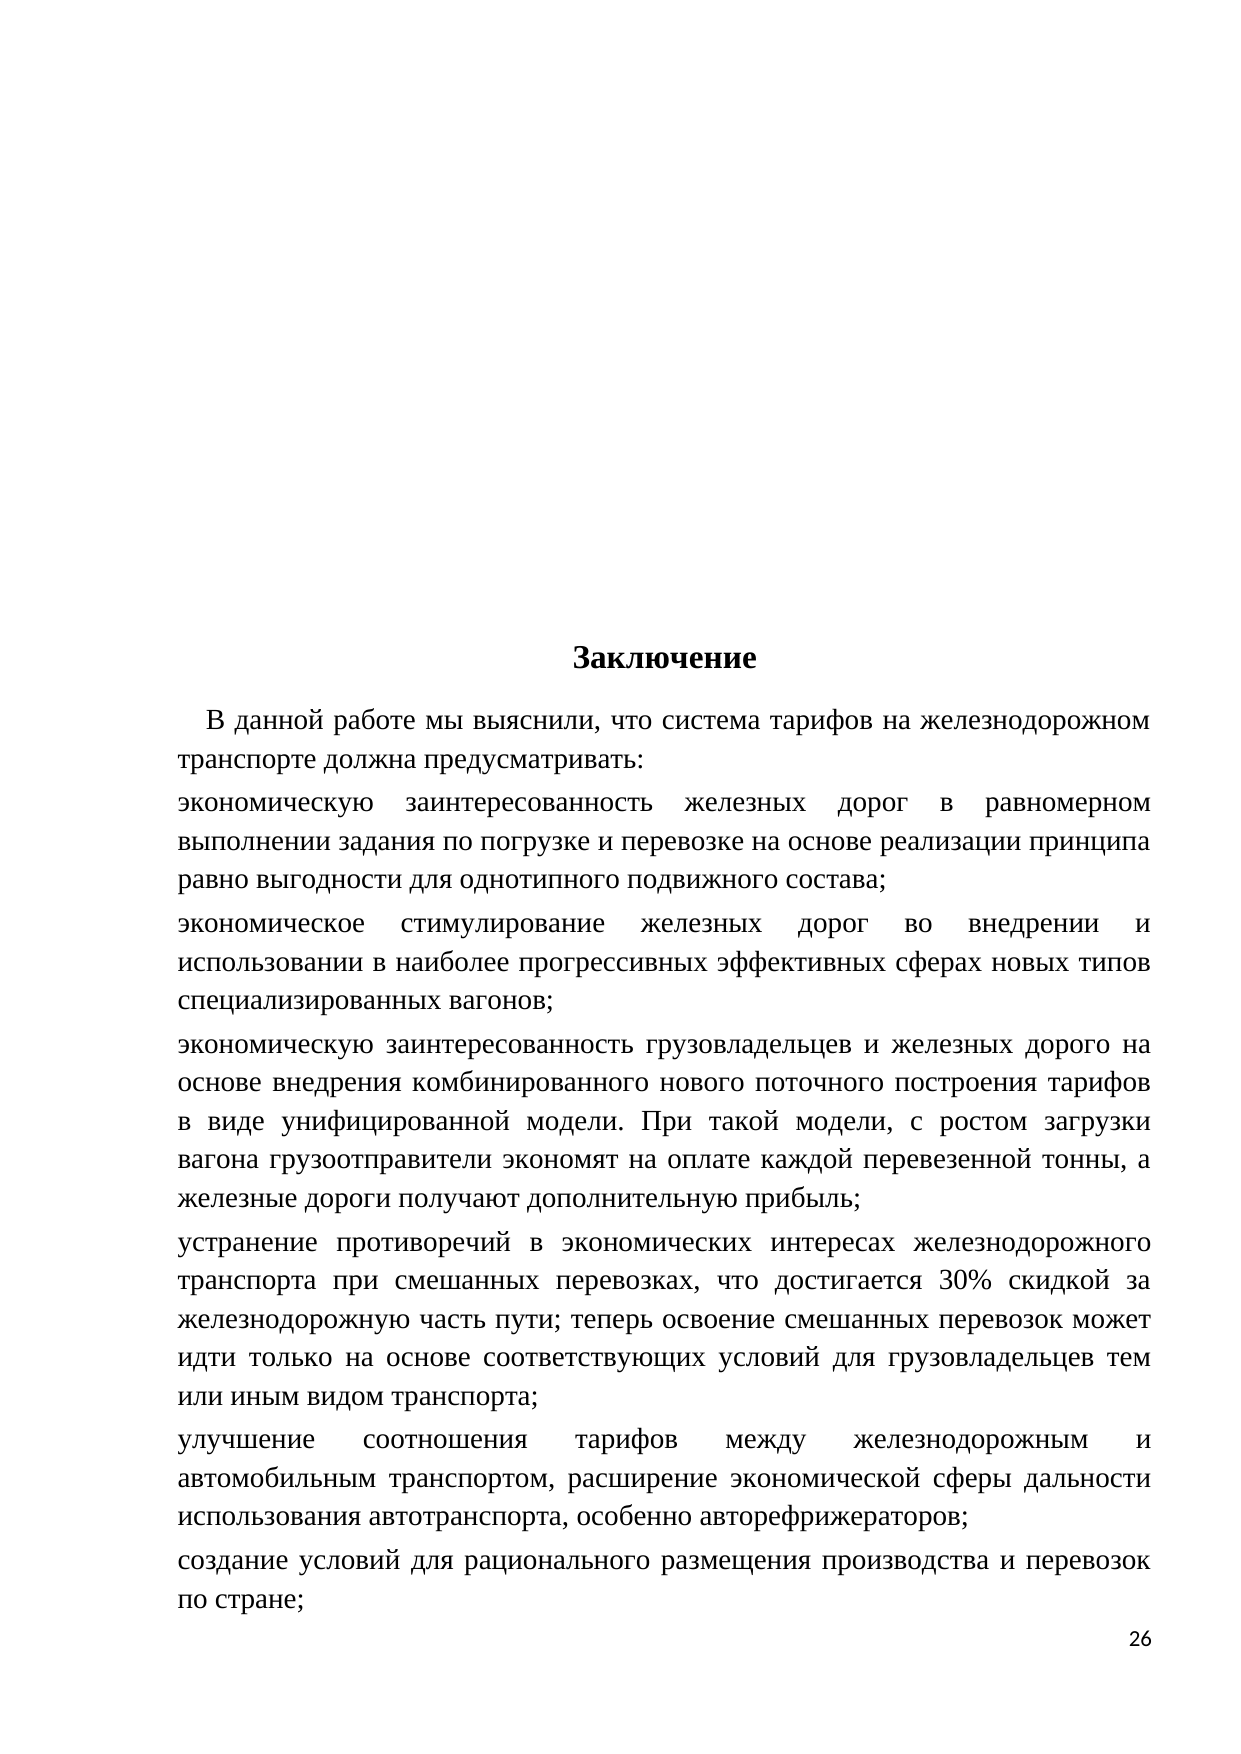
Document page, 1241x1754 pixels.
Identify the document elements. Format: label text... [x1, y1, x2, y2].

text экономическую заинтересованность железных дорог в равномерном выполнении задания по погрузке и перевозке на основе реализации принципа равно выгодности для однотипного подвижного состава; [177, 784, 1152, 895]
text экономическую заинтересованность грузовладельцев и железных дорого на основе внедрения комбинированного нового поточного построения тарифов в виде унифицированной модели. При такой модели, с ростом загрузки вагона грузоотправители экономят на оплате каждой перевезенной тонны, а железные дороги получают дополнительную прибыль; [177, 1026, 1152, 1213]
text улучшение соотношения тарифов между железнодорожным и автомобильным транспортом, расширение экономической сферы дальности использования автотранспорта, особенно авторефрижераторов; [177, 1421, 1152, 1532]
text создание условий для рационального размещения производства и перевозок по стране; [177, 1542, 1152, 1614]
text устранение противоречий в экономических интересах железнодорожного транспорта при смешанных перевозках, что достигается 30% скидкой за железнодорожную часть пути; теперь освоение смешанных перевозок может идти только на основе соответствующих условий для грузовладельцев тем или иным видом транспорта; [177, 1224, 1152, 1411]
text экономическое стимулирование железных дорог во внедрении и использовании в наиболее прогрессивных эффективных сферах новых типов специализированных вагонов; [177, 905, 1152, 1016]
text Заключение [177, 637, 1152, 676]
text В данной работе мы выяснили, что система тарифов на железнодорожном транспорте должна предусматривать: [177, 702, 1152, 774]
